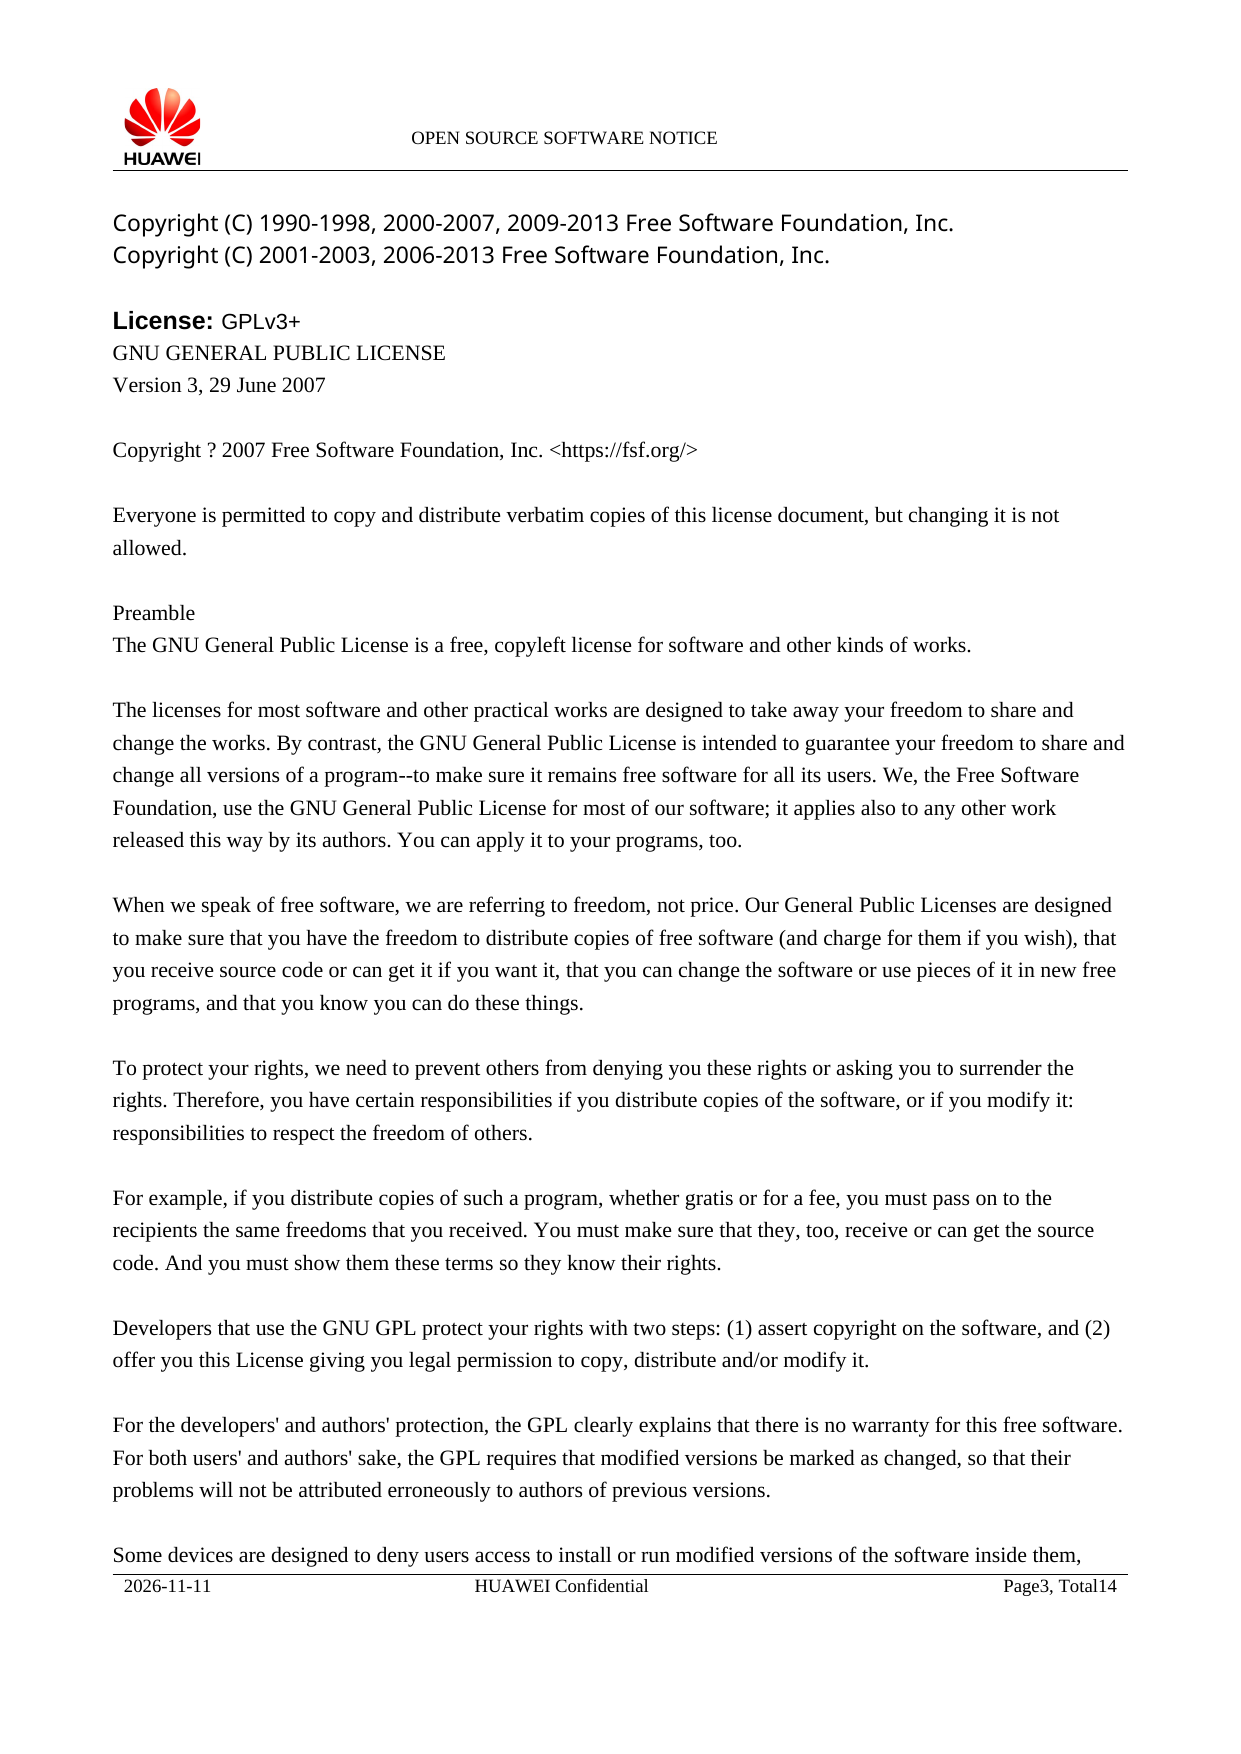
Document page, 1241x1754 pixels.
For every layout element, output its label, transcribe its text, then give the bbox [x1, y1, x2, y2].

text License: GPLv3+ [112, 304, 1128, 336]
picture [124, 88, 201, 165]
